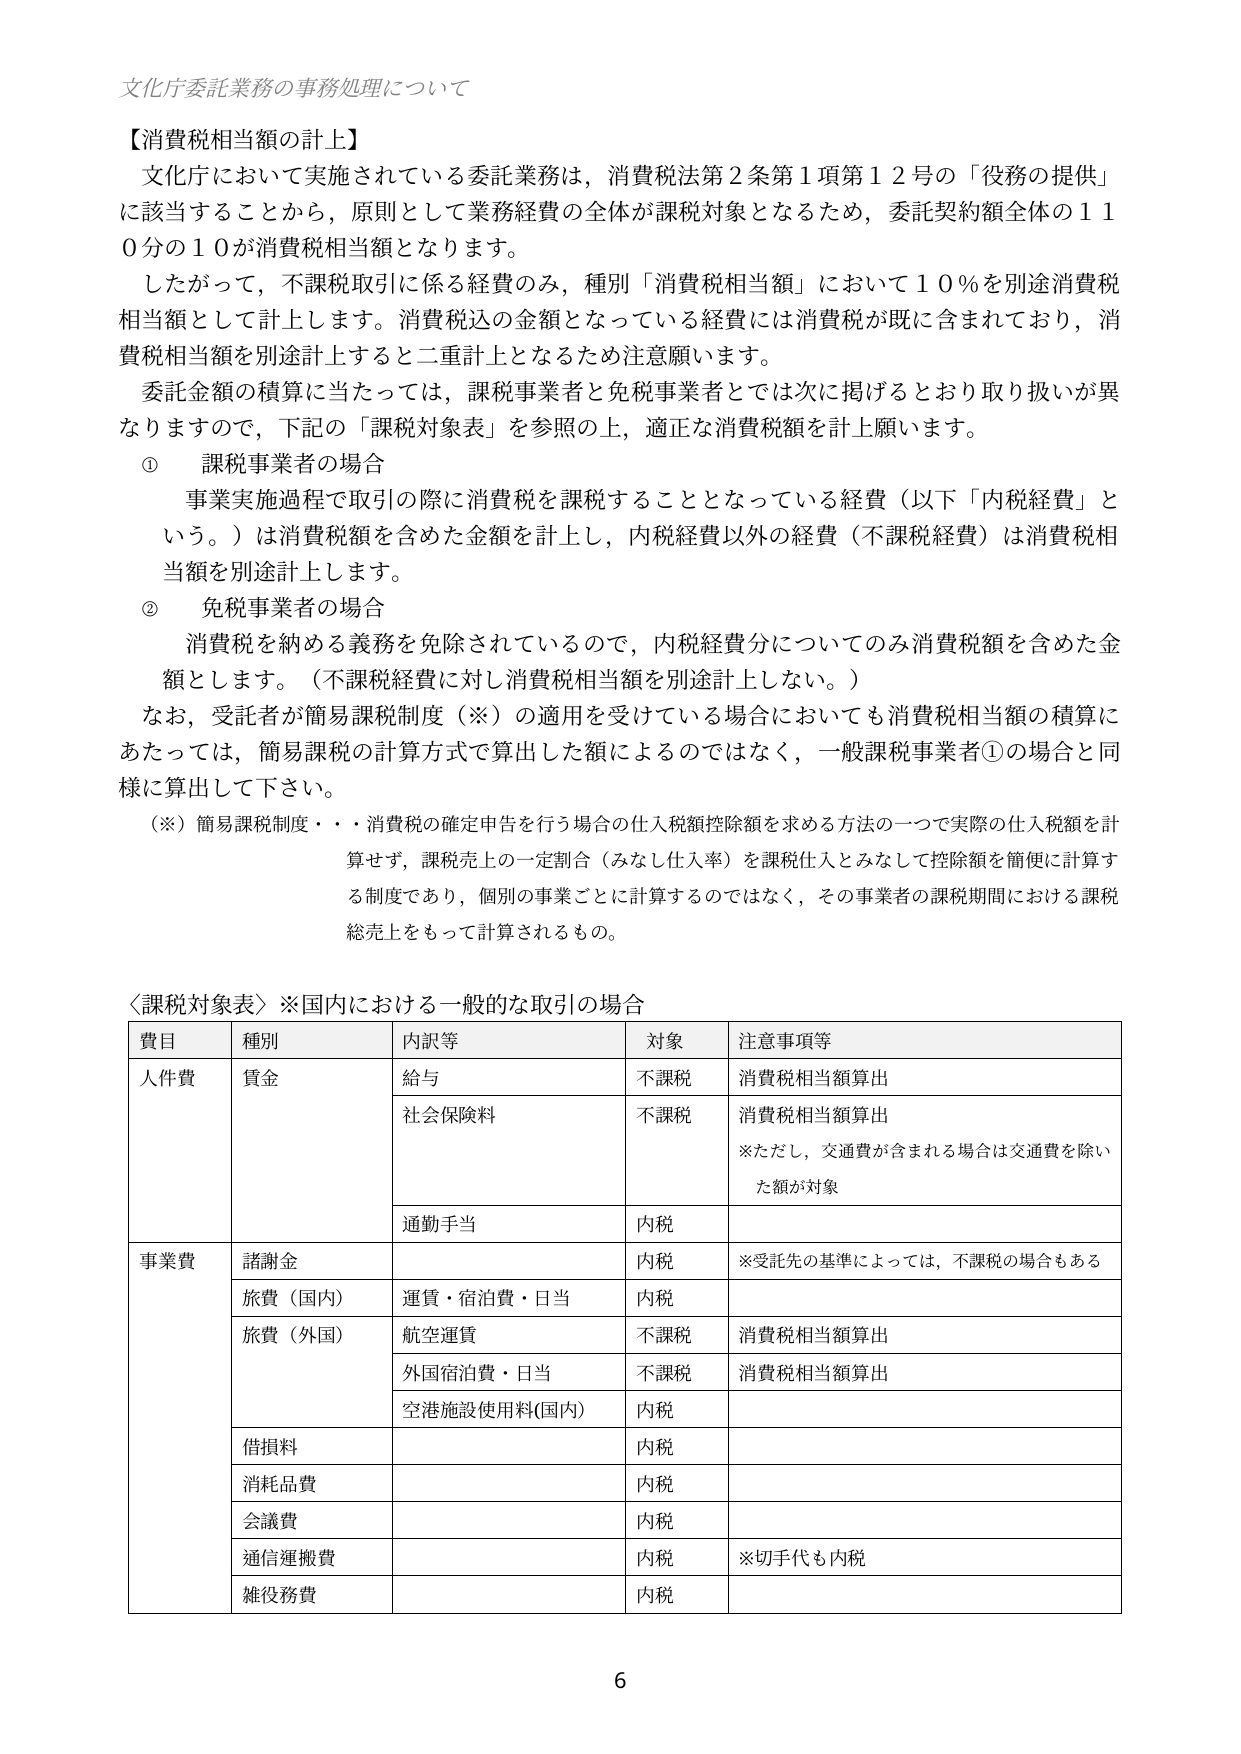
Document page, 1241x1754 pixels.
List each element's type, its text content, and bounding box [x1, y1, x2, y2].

text 〈課税対象表〉※国内における一般的な取引の場合 [118, 985, 1122, 1021]
text 【消費税相当額の計上】 [118, 120, 1122, 156]
list 免税事業者の場合 [141, 589, 1122, 625]
table_cell [393, 1539, 625, 1575]
table_cell 不課税 [626, 1059, 728, 1095]
table_cell 外国宿泊費・日当 [393, 1354, 625, 1390]
table_cell ※受託先の基準によっては，不課税の場合もある [729, 1243, 1121, 1279]
table_cell 内税 [626, 1206, 728, 1242]
table_cell 内税 [626, 1391, 728, 1427]
table_cell [393, 1243, 625, 1279]
table_cell 内税 [626, 1576, 728, 1612]
table_cell 不課税 [626, 1354, 728, 1390]
table_cell 運賃・宿泊費・日当 [393, 1280, 625, 1316]
table_cell 社会保険料 [393, 1096, 625, 1204]
table_cell [729, 1391, 1121, 1427]
table_cell [729, 1206, 1121, 1242]
table_cell 消耗品費 [232, 1465, 392, 1501]
table_cell [393, 1502, 625, 1538]
table_cell [393, 1465, 625, 1501]
table_cell 雑役務費 [232, 1576, 392, 1612]
table_cell 借損料 [232, 1428, 392, 1464]
table_cell 消費税相当額算出 ※ただし，交通費が含まれる場合は交通費を除いた額が対象 [729, 1096, 1121, 1204]
table_cell 通勤手当 [393, 1206, 625, 1242]
text （※）簡易課税制度・・・消費税の確定申告を行う場合の仕入税額控除額を求める方法の一つで実際の仕入税額を計算せず，課税売上の一定割合（みなし仕入率）を課税仕入とみなして控除額を簡便に計算する制度であり，個別の事業ごとに計算するのではなく，その事業者の課税期間における課税総売上をもって計算されるもの。 [140, 805, 1122, 949]
table_cell 旅費（外国） [232, 1317, 392, 1427]
text 文化庁において実施されている委託業務は，消費税法第２条第１項第１２号の「役務の提供」に該当することから，原則として業務経費の全体が課税対象となるため，委託契約額全体の１１０分の１０が消費税相当額となります。 [118, 156, 1122, 264]
table_cell 人件費 [129, 1059, 231, 1242]
table_cell 消費税相当額算出 [729, 1317, 1121, 1353]
table_cell 給与 [393, 1059, 625, 1095]
table_cell [393, 1576, 625, 1612]
table_cell 内税 [626, 1502, 728, 1538]
table_cell 賃金 [232, 1059, 392, 1242]
table_cell 内税 [626, 1243, 728, 1279]
table_cell 不課税 [626, 1317, 728, 1353]
table_cell [729, 1465, 1121, 1501]
table_cell [729, 1280, 1121, 1316]
table_cell 航空運賃 [393, 1317, 625, 1353]
table_cell 内税 [626, 1539, 728, 1575]
table_cell 内税 [626, 1428, 728, 1464]
list 課税事業者の場合 [141, 444, 1122, 481]
table_cell 事業費 [129, 1243, 231, 1612]
table_cell ※切手代も内税 [729, 1539, 1121, 1575]
table_header 内訳等 [393, 1022, 625, 1058]
text なお，受託者が簡易課税制度（※）の適用を受けている場合においても消費税相当額の積算にあたっては，簡易課税の計算方式で算出した額によるのではなく，一般課税事業者①の場合と同様に算出して下さい。 [118, 697, 1122, 805]
table_header 種別 [232, 1022, 392, 1058]
table_cell [729, 1502, 1121, 1538]
text 事業実施過程で取引の際に消費税を課税することとなっている経費（以下「内税経費」という。）は消費税額を含めた金額を計上し，内税経費以外の経費（不課税経費）は消費税相当額を別途計上します。 [162, 481, 1122, 589]
table_cell 内税 [626, 1280, 728, 1316]
table_cell 空港施設使用料(国内） [393, 1391, 625, 1427]
table_cell 諸謝金 [232, 1243, 392, 1279]
table_cell [729, 1576, 1121, 1612]
table_cell 消費税相当額算出 [729, 1059, 1121, 1095]
table_cell 不課税 [626, 1096, 728, 1204]
table_cell 通信運搬費 [232, 1539, 392, 1575]
table_cell 旅費（国内） [232, 1280, 392, 1316]
table_cell 内税 [626, 1465, 728, 1501]
text 消費税を納める義務を免除されているので，内税経費分についてのみ消費税額を含めた金額とします。（不課税経費に対し消費税相当額を別途計上しない。） [162, 625, 1122, 697]
table_cell [393, 1428, 625, 1464]
table_header 対象 [626, 1022, 728, 1058]
table_cell 会議費 [232, 1502, 392, 1538]
table_cell 消費税相当額算出 [729, 1354, 1121, 1390]
text したがって，不課税取引に係る経費のみ，種別「消費税相当額」において１０％を別途消費税相当額として計上します。消費税込の金額となっている経費には消費税が既に含まれており，消費税相当額を別途計上すると二重計上となるため注意願います。 [118, 264, 1122, 372]
table_cell [729, 1428, 1121, 1464]
table_header 費目 [129, 1022, 231, 1058]
text 委託金額の積算に当たっては，課税事業者と免税事業者とでは次に掲げるとおり取り扱いが異なりますので，下記の「課税対象表」を参照の上，適正な消費税額を計上願います。 [118, 372, 1122, 444]
table_header 注意事項等 [729, 1022, 1121, 1058]
